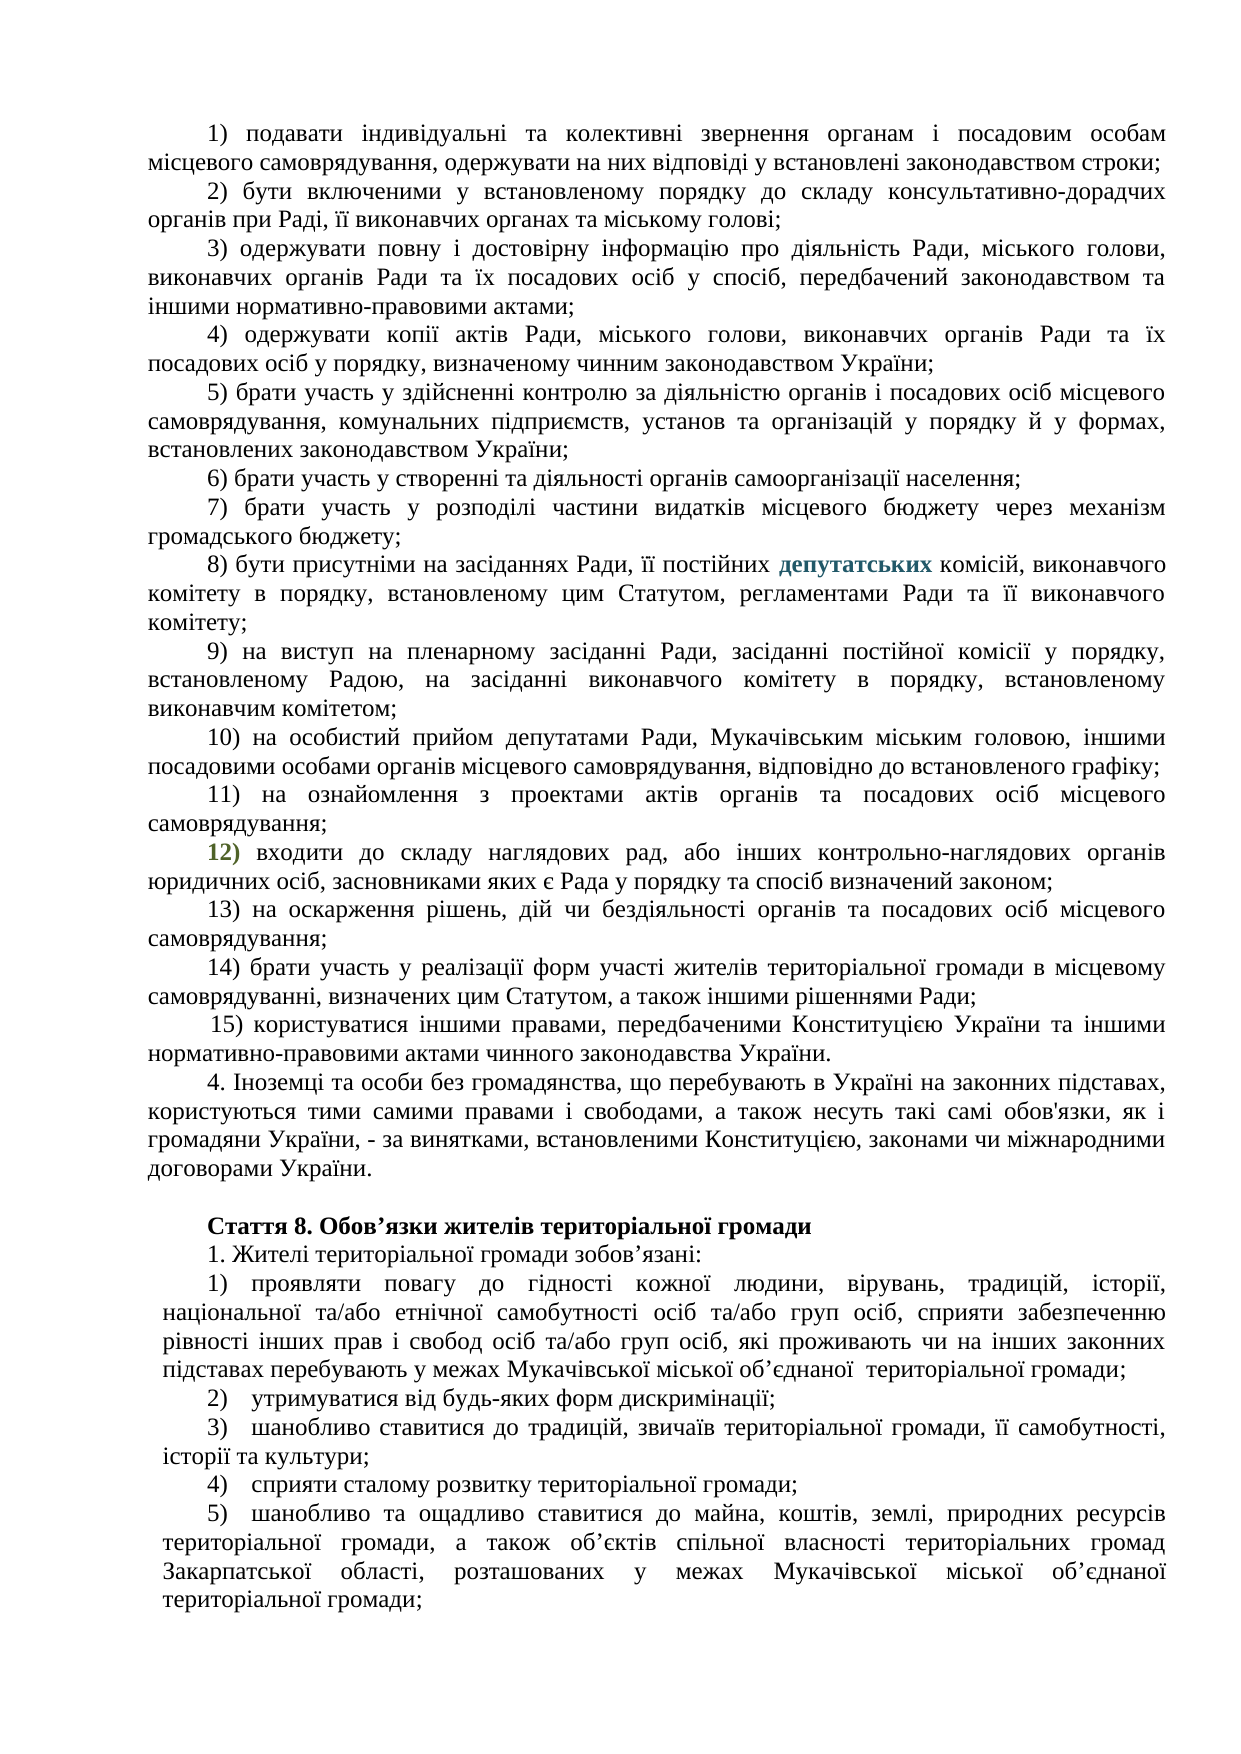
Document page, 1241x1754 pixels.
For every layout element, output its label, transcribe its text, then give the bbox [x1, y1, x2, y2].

text Стаття 8. Обов’язки жителів територіальної громади [148, 1211, 1167, 1239]
list проявляти повагу до гідності кожної людини, вірувань, традицій, історії, національної та/або етнічної самобутності осіб та/або груп осіб, сприяти забезпеченню рівності інших прав і свобод осіб та/або груп осіб, які проживають чи на інших законних підставах перебувають у межах Мукачівської міської об’єднаної територіальної громади; [162, 1268, 1167, 1383]
list шанобливо ставитися до традицій, звичаїв територіальної громади, її самобутності, історії та культури; [162, 1412, 1167, 1469]
text 6) брати участь у створенні та діяльності органів самоорганізації населення; [148, 463, 1167, 492]
text 1. Жителі територіальної громади зобов’язані: [148, 1239, 1167, 1268]
text 13) на оскарження рішень, дій чи бездіяльності органів та посадових осіб місцевого самоврядування; [148, 894, 1167, 952]
list шанобливо та ощадливо ставитися до майна, коштів, землі, природних ресурсів територіальної громади, а також об’єктів спільної власності територіальних громад Закарпатської області, розташованих у межах Мукачівської міської об’єднаної територіальної громади; [162, 1498, 1167, 1613]
text 11) на ознайомлення з проектами актів органів та посадових осіб місцевого самоврядування; [148, 779, 1167, 837]
text 3) одержувати повну і достовірну інформацію про діяльність Ради, міського голови, виконавчих органів Ради та їх посадових осіб у спосіб, передбачений законодавством та іншими нормативно-правовими актами; [148, 233, 1167, 319]
text 7) брати участь у розподілі частини видатків місцевого бюджету через механізм громадського бюджету; [148, 492, 1167, 549]
text 9) на виступ на пленарному засіданні Ради, засіданні постійної комісії у порядку, встановленому Радою, на засіданні виконавчого комітету в порядку, встановленому виконавчим комітетом; [148, 636, 1167, 722]
text 12) входити до складу наглядових рад, або інших контрольно-наглядових органів юридичних осіб, засновниками яких є Рада у порядку та спосіб визначений законом; [148, 837, 1167, 894]
text 5) брати участь у здійсненні контролю за діяльністю органів і посадових осіб місцевого самоврядування, комунальних підприємств, установ та організацій у порядку й у формах, встановлених законодавством України; [148, 377, 1167, 463]
text 4) одержувати копії актів Ради, міського голови, виконавчих органів Ради та їх посадових осіб у порядку, визначеному чинним законодавством України; [148, 319, 1167, 377]
list сприяти сталому розвитку територіальної громади; [162, 1469, 1167, 1498]
text 1) подавати індивідуальні та колективні звернення органам і посадовим особам місцевого самоврядування, одержувати на них відповіді у встановлені законодавством строки; [148, 118, 1167, 176]
text 8) бути присутніми на засіданнях Ради, її постійних депутатських комісій, виконавчого комітету в порядку, встановленому цим Статутом, регламентами Ради та її виконавчого комітету; [148, 549, 1167, 636]
text 4. Іноземці та особи без громадянства, що перебувають в Україні на законних підставах, користуються тими самими правами і свободами, а також несуть такі самі обов'язки, як і громадяни України, - за винятками, встановленими Конституцією, законами чи міжнародними договорами України. [148, 1067, 1167, 1182]
text 14) брати участь у реалізації форм участі жителів територіальної громади в місцевому самоврядуванні, визначених цим Статутом, а також іншими рішеннями Ради; [148, 952, 1167, 1009]
text 10) на особистий прийом депутатами Ради, Мукачівським міським головою, іншими посадовими особами органів місцевого самоврядування, відповідно до встановленого графіку; [148, 722, 1167, 779]
text 2) бути включеними у встановленому порядку до складу консультативно-дорадчих органів при Раді, її виконавчих органах та міському голові; [148, 176, 1167, 233]
text 15) користуватися іншими правами, передбаченими Конституцією України та іншими нормативно-правовими актами чинного законодавства України. [148, 1009, 1167, 1067]
list утримуватися від будь-яких форм дискримінації; [162, 1383, 1167, 1412]
